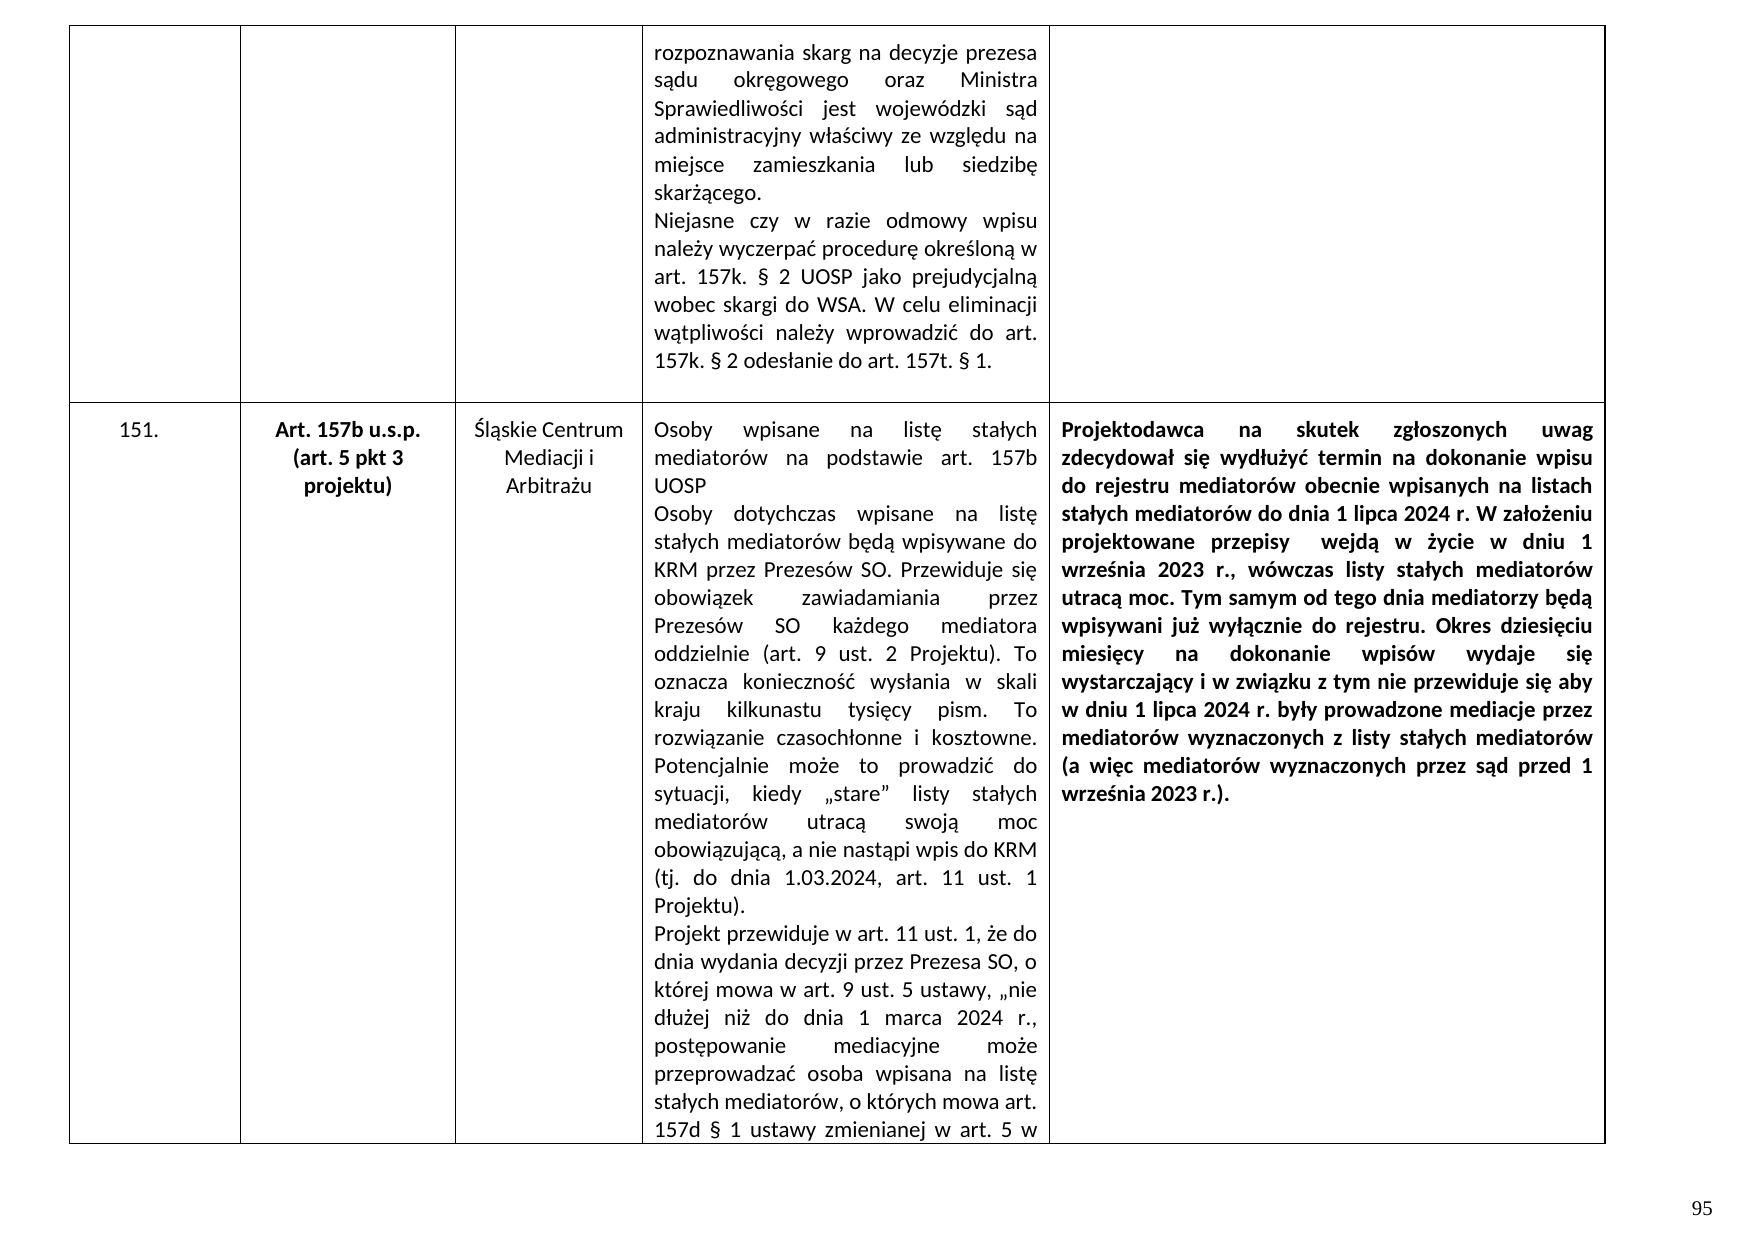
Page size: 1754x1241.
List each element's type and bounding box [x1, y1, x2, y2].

table_cell [456, 26, 642, 402]
table_cell [241, 26, 455, 402]
table_cell [241, 403, 455, 1143]
table_cell [456, 403, 642, 1143]
table_cell [1050, 26, 1604, 402]
table_cell [70, 403, 240, 1143]
table_cell [70, 26, 240, 402]
table_cell [643, 26, 1049, 402]
table_cell [1050, 403, 1604, 1143]
table_cell [643, 403, 1049, 1143]
